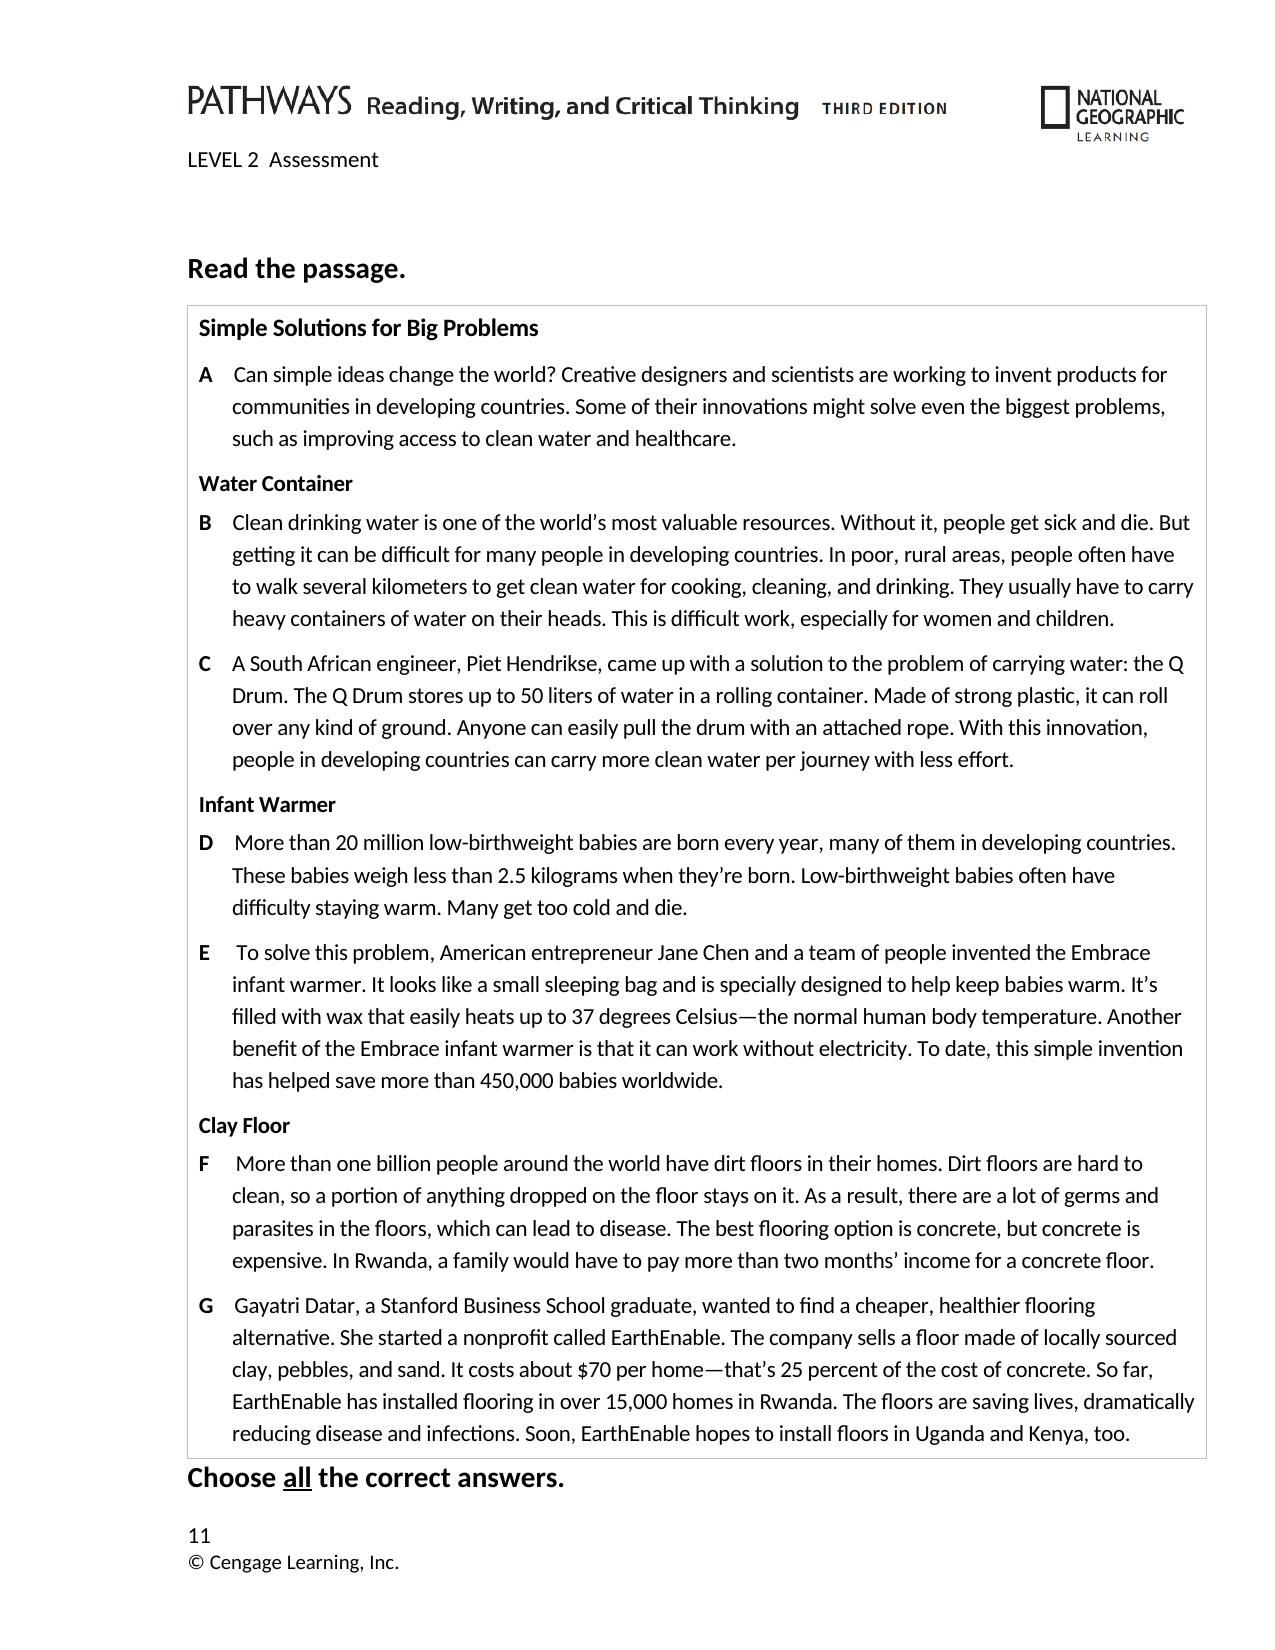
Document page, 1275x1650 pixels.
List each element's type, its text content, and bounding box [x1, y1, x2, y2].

table_header Simple Solutions for Big Problems A Can simple ideas change the world? Creative designers and scientists are working to invent products for communities in developing countries. Some of their innovations might solve even the biggest problems, such as improving access to clean water and healthcare. Water Container B Clean drinking water is one of the world’s most valuable resources. Without it, people get sick and die. But getting it can be difficult for many people in developing countries. In poor, rural areas, people often have to walk several kilometers to get clean water for cooking, cleaning, and drinking. They usually have to carry heavy containers of water on their heads. This is difficult work, especially for women and children. C A South African engineer, Piet Hendrikse, came up with a solution to the problem of carrying water: the Q Drum. The Q Drum stores up to 50 liters of water in a rolling container. Made of strong plastic, it can roll over any kind of ground. Anyone can easily pull the drum with an attached rope. With this innovation, people in developing countries can carry more clean water per journey with less effort. Infant Warmer D More than 20 million low-birthweight babies are born every year, many of them in developing countries. These babies weigh less than 2.5 kilograms when they’re born. Low-birthweight babies often have difficulty staying warm. Many get too cold and die. E To solve this problem, American entrepreneur Jane Chen and a team of people invented the Embrace infant warmer. It looks like a small sleeping bag and is specially designed to help keep babies warm. It’s filled with wax that easily heats up to 37 degrees Celsius—the normal human body temperature. Another benefit of the Embrace infant warmer is that it can work without electricity. To date, this simple invention has helped save more than 450,000 babies worldwide. Clay Floor F More than one billion people around the world have dirt floors in their homes. Dirt floors are hard to clean, so a portion of anything dropped on the floor stays on it. As a result, there are a lot of germs and parasites in the floors, which can lead to disease. The best flooring option is concrete, but concrete is expensive. In Rwanda, a family would have to pay more than two months’ income for a concrete floor. G Gayatri Datar, a Stanford Business School graduate, wanted to find a cheaper, healthier flooring alternative. She started a nonprofit called EarthEnable. The company sells a floor made of locally sourced clay, pebbles, and sand. It costs about $70 per home—that’s 25 percent of the cost of concrete. So far, EarthEnable has installed flooring in over 15,000 homes in Rwanda. The floors are saving lives, dramatically reducing disease and infections. Soon, EarthEnable hopes to install floors in Uganda and Kenya, too. [188, 306, 1206, 1458]
text Choose all the correct answers. [187, 1459, 1200, 1495]
text Read the passage. [187, 250, 1200, 285]
picture [178, 75, 1190, 145]
